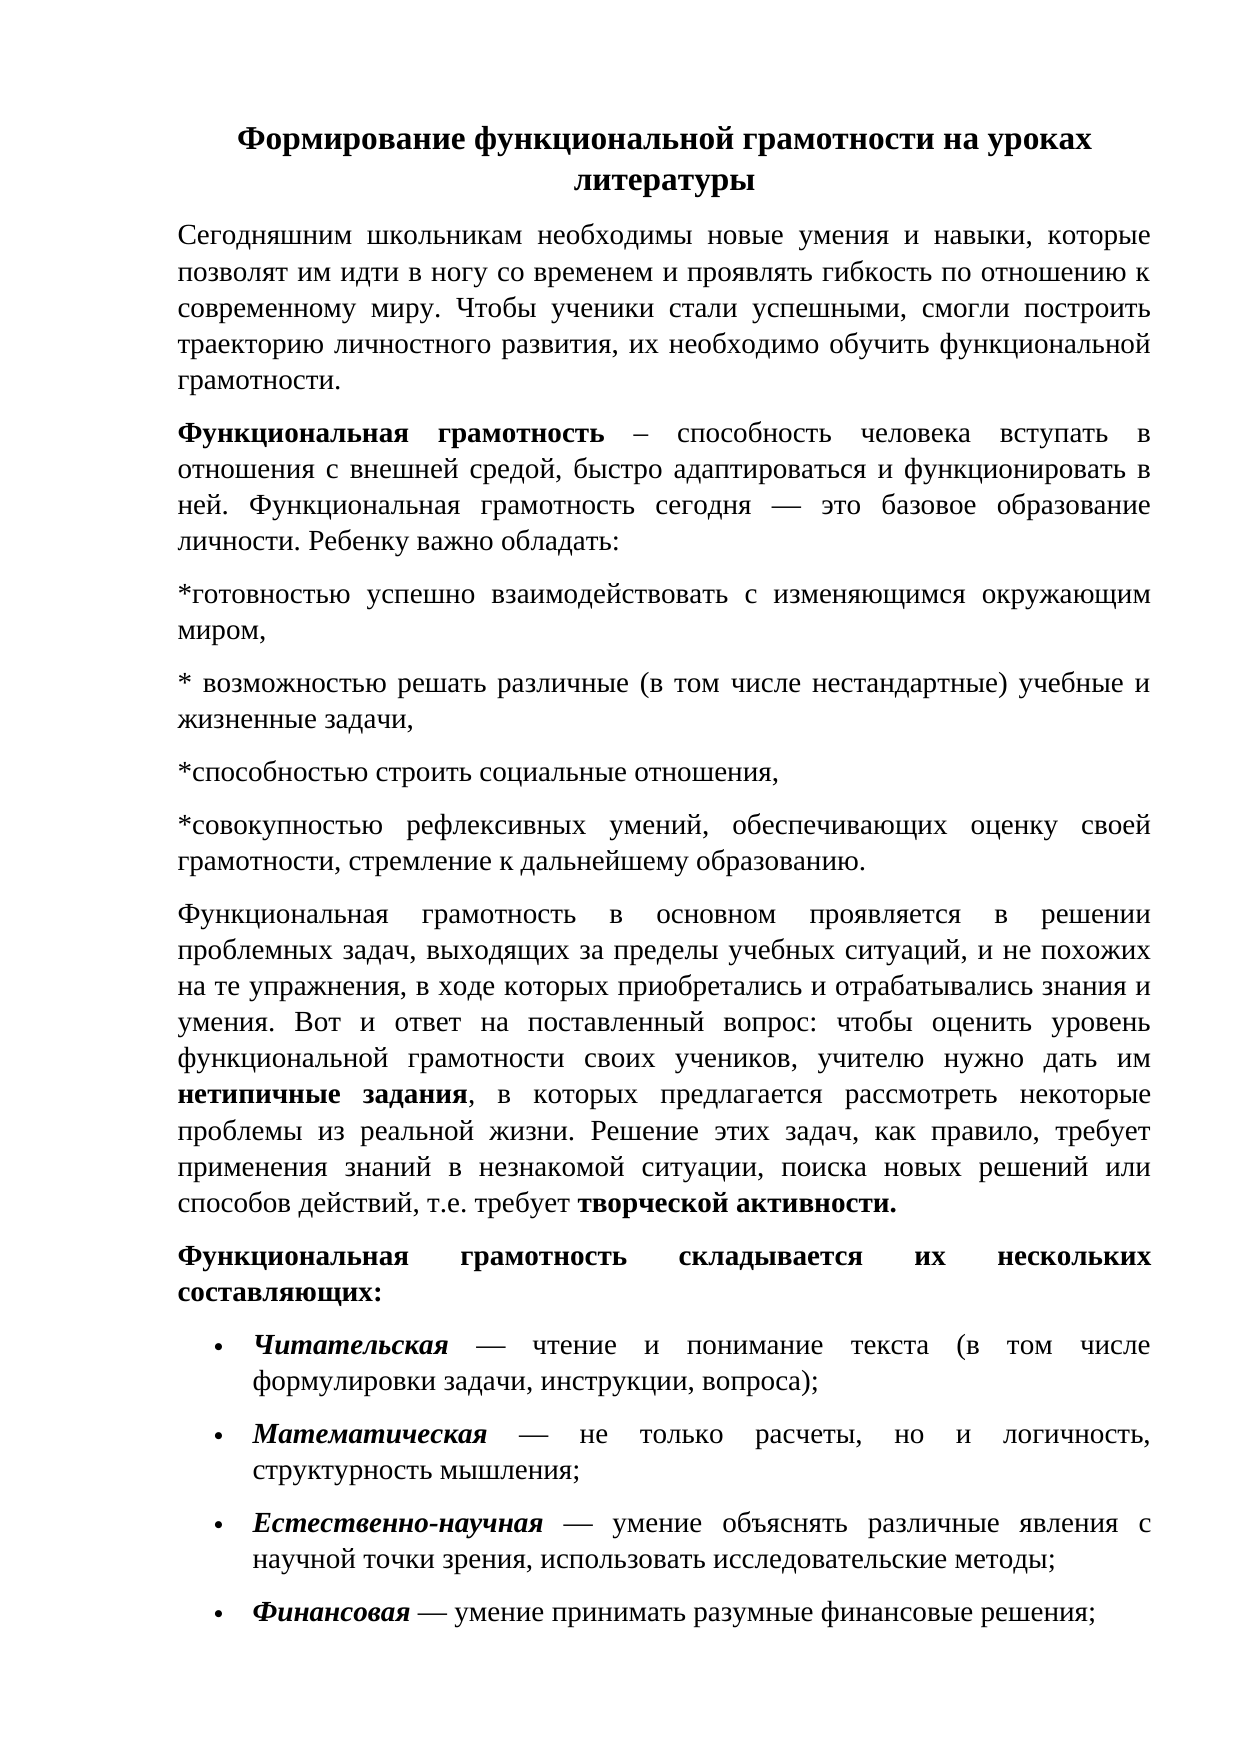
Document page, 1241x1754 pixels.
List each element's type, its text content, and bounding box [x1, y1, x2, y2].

text *готовностью успешно взаимодействовать с изменяющимся окружающим миром, [177, 576, 1152, 646]
list Математическая — не только расчеты, но и логичность, структурность мышления; [215, 1416, 1152, 1485]
list Финансовая — умение принимать разумные финансовые решения; [215, 1594, 1152, 1627]
text * возможностью решать различные (в том числе нестандартные) учебные и жизненные задачи, [177, 665, 1152, 735]
text Формирование функциональной грамотности на уроках литературы [177, 118, 1152, 198]
list Естественно-научная — умение объяснять различные явления с научной точки зрения, использовать исследовательские методы; [215, 1505, 1152, 1574]
text Функциональная грамотность складывается их нескольких составляющих: [177, 1238, 1152, 1307]
text Сегодняшним школьникам необходимы новые умения и навыки, которые позволят им идти в ногу со временем и проявлять гибкость по отношению к современному миру. Чтобы ученики стали успешными, смогли построить траекторию личностного развития, их необходимо обучить функциональной грамотности. [177, 217, 1152, 396]
list Читательская — чтение и понимание текста (в том числе формулировки задачи, инструкции, вопроса); [215, 1327, 1152, 1396]
text Функциональная грамотность – способность человека вступать в отношения с внешней средой, быстро адаптироваться и функционировать в ней. Функциональная грамотность сегодня — это базовое образование личности. Ребенку важно обладать: [177, 415, 1152, 557]
text Функциональная грамотность в основном проявляется в решении проблемных задач, выходящих за пределы учебных ситуаций, и не похожих на те упражнения, в ходе которых приобретались и отрабатывались знания и умения. Вот и ответ на поставленный вопрос: чтобы оценить уровень функциональной грамотности своих учеников, учителю нужно дать им нетипичные задания, в которых предлагается рассмотреть некоторые проблемы из реальной жизни. Решение этих задач, как правило, требует применения знаний в незнакомой ситуации, поиска новых решений или способов действий, т.е. требует творческой активности. [177, 896, 1152, 1218]
text *совокупностью рефлексивных умений, обеспечивающих оценку своей грамотности, стремление к дальнейшему образованию. [177, 807, 1152, 877]
text *способностью строить социальные отношения, [177, 754, 1152, 788]
